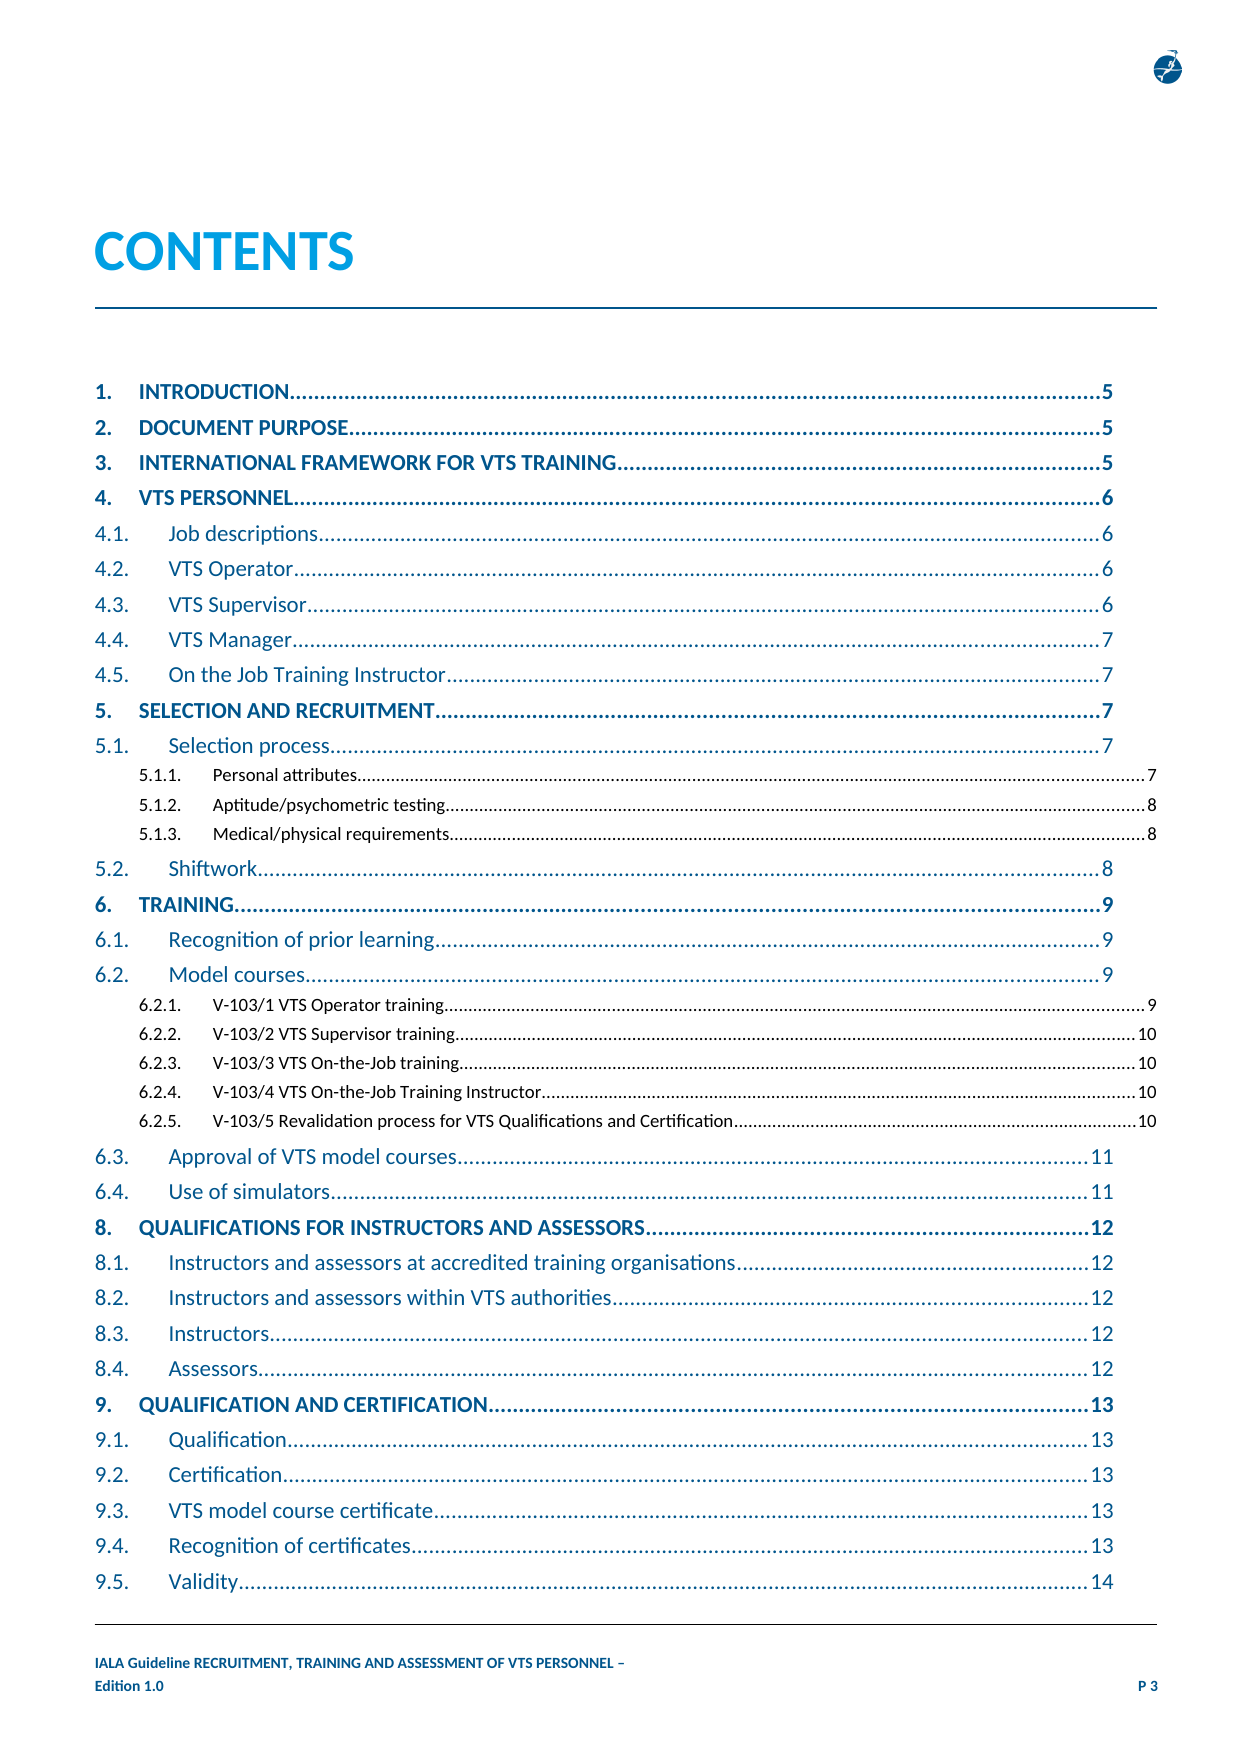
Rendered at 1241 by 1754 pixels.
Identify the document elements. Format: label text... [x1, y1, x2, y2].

text 9.1. Qualification 13 [94, 1422, 1113, 1453]
text 5. SELECTION AND RECRUITMENT 7 [94, 693, 1113, 724]
text 4.3. VTS Supervisor 6 [94, 586, 1113, 618]
text 5.1.2. Aptitude/psychometric testing 8 [139, 793, 1157, 816]
text 8.2. Instructors and assessors within VTS authorities 12 [94, 1280, 1113, 1311]
text 9. QUALIFICATION AND CERTIFICATION 13 [94, 1386, 1113, 1418]
text 9.3. VTS model course certificate 13 [94, 1493, 1113, 1524]
text 4.4. VTS Manager 7 [94, 622, 1113, 653]
text 5.1.1. Personal attributes 7 [139, 763, 1157, 786]
text 6.3. Approval of VTS model courses 11 [94, 1138, 1113, 1170]
text 4.2. VTS Operator 6 [94, 551, 1113, 582]
text 6.2.5. V-103/5 Revalidation process for VTS Qualifications and Certification 10 [139, 1109, 1157, 1132]
text 5.1. Selection process 7 [94, 728, 1113, 759]
text 6.2.4. V-103/4 VTS On-the-Job Training Instructor 10 [139, 1080, 1157, 1103]
text 3. INTERNATIONAL FRAMEWORK FOR VTS TRAINING 5 [94, 445, 1113, 476]
text 6. TRAINING 9 [94, 886, 1113, 918]
text 8.1. Instructors and assessors at accredited training organisations 12 [94, 1245, 1113, 1276]
text 6.4. Use of simulators 11 [94, 1174, 1113, 1205]
text 1. INTRODUCTION 5 [94, 374, 1113, 405]
text 8.4. Assessors 12 [94, 1351, 1113, 1382]
text 4.1. Job descriptions 6 [94, 516, 1113, 547]
text 5.1.3. Medical/physical requirements 8 [139, 822, 1157, 845]
text 6.2. Model courses 9 [94, 957, 1113, 988]
text 6.2.1. V-103/1 VTS Operator training 9 [139, 993, 1157, 1016]
text 4. VTS PERSONNEL 6 [94, 480, 1113, 511]
text 9.5. Validity 14 [94, 1563, 1113, 1595]
text 6.2.2. V-103/2 VTS Supervisor training 10 [139, 1022, 1157, 1045]
picture [1120, 0, 1241, 119]
text 6.1. Recognition of prior learning 9 [94, 922, 1113, 953]
text 9.4. Recognition of certificates 13 [94, 1528, 1113, 1559]
text 4.5. On the Job Training Instructor 7 [94, 657, 1113, 688]
text 9.2. Certification 13 [94, 1457, 1113, 1488]
text 8. QUALIFICATIONS FOR INSTRUCTORS AND ASSESSORS 12 [94, 1209, 1113, 1241]
text 2. DOCUMENT PURPOSE 5 [94, 409, 1113, 441]
text 8.3. Instructors 12 [94, 1316, 1113, 1347]
text 6.2.3. V-103/3 VTS On-the-Job training 10 [139, 1051, 1157, 1074]
text 5.2. Shiftwork 8 [94, 851, 1113, 882]
